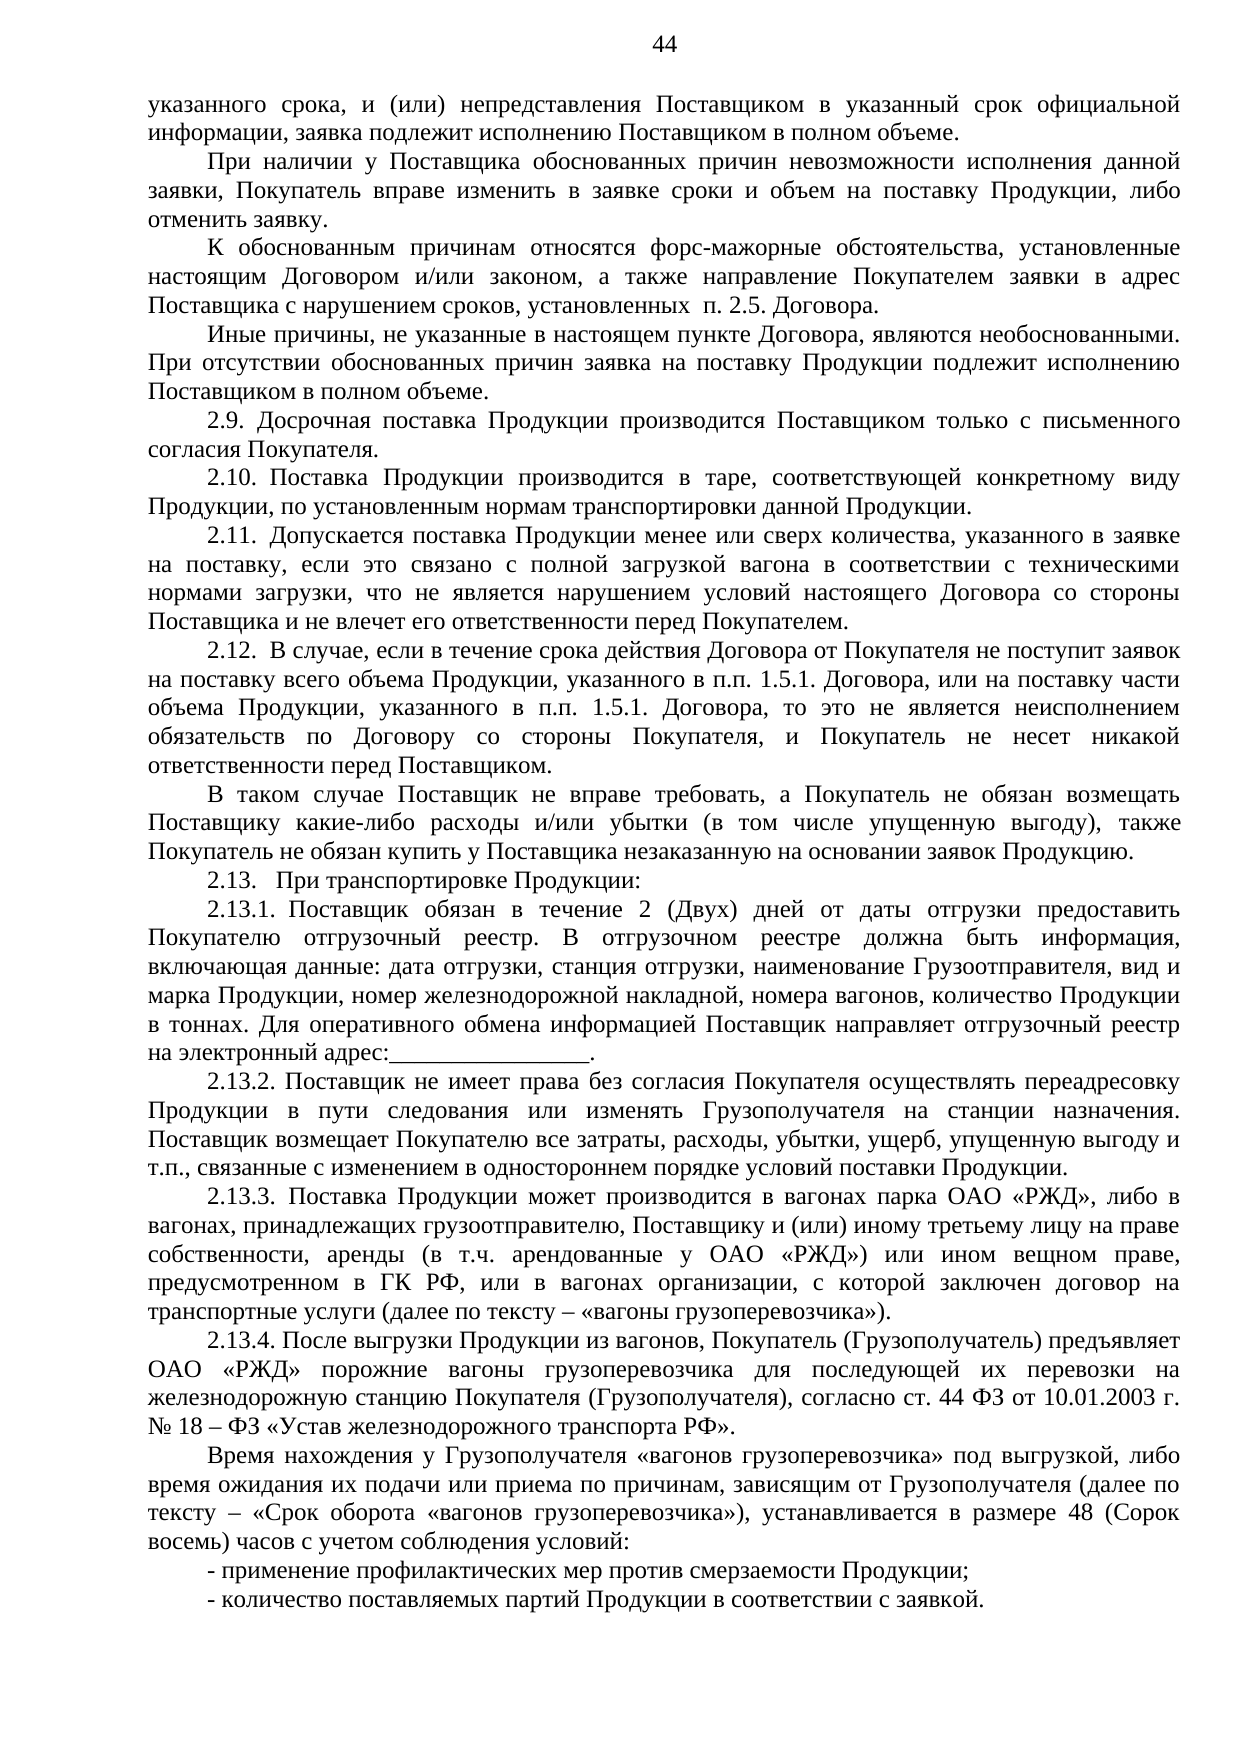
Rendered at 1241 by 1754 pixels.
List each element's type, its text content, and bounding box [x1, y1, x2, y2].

text - применение профилактических мер против смерзаемости Продукции; [148, 1555, 1181, 1584]
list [148, 89, 1181, 146]
text - количество поставляемых партий Продукции в соответствии с заявкой. [148, 1584, 1181, 1612]
text 2.9. Досрочная поставка Продукции производится Поставщиком только с письменного согласия Покупателя. [148, 405, 1181, 462]
text 2.11. Допускается поставка Продукции менее или сверх количества, указанного в заявке на поставку, если это связано с полной загрузкой вагона в соответствии с техническими нормами загрузки, что не является нарушением условий настоящего Договора со стороны Поставщика и не влечет его ответственности перед Покупателем. [148, 520, 1181, 635]
text 2.13. При транспортировке Продукции: [148, 865, 1181, 894]
text 2.10. Поставка Продукции производится в таре, соответствующей конкретному виду Продукции, по установленным нормам транспортировки данной Продукции. [148, 462, 1181, 520]
text 2.13.3. Поставка Продукции может производится в вагонах парка ОАО «РЖД», либо в вагонах, принадлежащих грузоотправителю, Поставщику и (или) иному третьему лицу на праве собственности, аренды (в т.ч. арендованные у ОАО «РЖД») или ином вещном праве, предусмотренном в ГК РФ, или в вагонах организации, с которой заключен договор на транспортные услуги (далее по тексту – «вагоны грузоперевозчика»). [148, 1181, 1181, 1325]
text Время нахождения у Грузополучателя «вагонов грузоперевозчика» под выгрузкой, либо время ожидания их подачи или приема по причинам, зависящим от Грузополучателя (далее по тексту – «Срок оборота «вагонов грузоперевозчика»), устанавливается в размере 48 (Сорок восемь) часов с учетом соблюдения условий: [148, 1440, 1181, 1555]
text В таком случае Поставщик не вправе требовать, а Покупатель не обязан возмещать Поставщику какие-либо расходы и/или убытки (в том числе упущенную выгоду), также Покупатель не обязан купить у Поставщика незаказанную на основании заявок Продукцию. [148, 779, 1181, 865]
text 2.13.2. Поставщик не имеет права без согласия Покупателя осуществлять переадресовку Продукции в пути следования или изменять Грузополучателя на станции назначения. Поставщик возмещает Покупателю все затраты, расходы, убытки, ущерб, упущенную выгоду и т.п., связанные с изменением в одностороннем порядке условий поставки Продукции. [148, 1066, 1181, 1181]
text При наличии у Поставщика обоснованных причин невозможности исполнения данной заявки, Покупатель вправе изменить в заявке сроки и объем на поставку Продукции, либо отменить заявку. [148, 146, 1181, 232]
text 2.13.4. После выгрузки Продукции из вагонов, Покупатель (Грузополучатель) предъявляет ОАО «РЖД» порожние вагоны грузоперевозчика для последующей их перевозки на железнодорожную станцию Покупателя (Грузополучателя), согласно ст. 44 ФЗ от 10.01.2003 г. № 18 – ФЗ «Устав железнодорожного транспорта РФ». [148, 1325, 1181, 1440]
text Иные причины, не указанные в настоящем пункте Договора, являются необоснованными. При отсутствии обоснованных причин заявка на поставку Продукции подлежит исполнению Поставщиком в полном объеме. [148, 319, 1181, 405]
text 2.12. В случае, если в течение срока действия Договора от Покупателя не поступит заявок на поставку всего объема Продукции, указанного в п.п. 1.5.1. Договора, или на поставку части объема Продукции, указанного в п.п. 1.5.1. Договора, то это не является неисполнением обязательств по Договору со стороны Покупателя, и Покупатель не несет никакой ответственности перед Поставщиком. [148, 635, 1181, 779]
text К обоснованным причинам относятся форс-мажорные обстоятельства, установленные настоящим Договором и/или законом, а также направление Покупателем заявки в адрес Поставщика с нарушением сроков, установленных п. 2.5. Договора. [148, 232, 1181, 319]
text 2.13.1. Поставщик обязан в течение 2 (Двух) дней от даты отгрузки предоставить Покупателю отгрузочный реестр. В отгрузочном реестре должна быть информация, включающая данные: дата отгрузки, станция отгрузки, наименование Грузоотправителя, вид и марка Продукции, номер железнодорожной накладной, номера вагонов, количество Продукции в тоннах. Для оперативного обмена информацией Поставщик направляет отгрузочный реестр на электронный адрес:________________. [148, 894, 1181, 1066]
